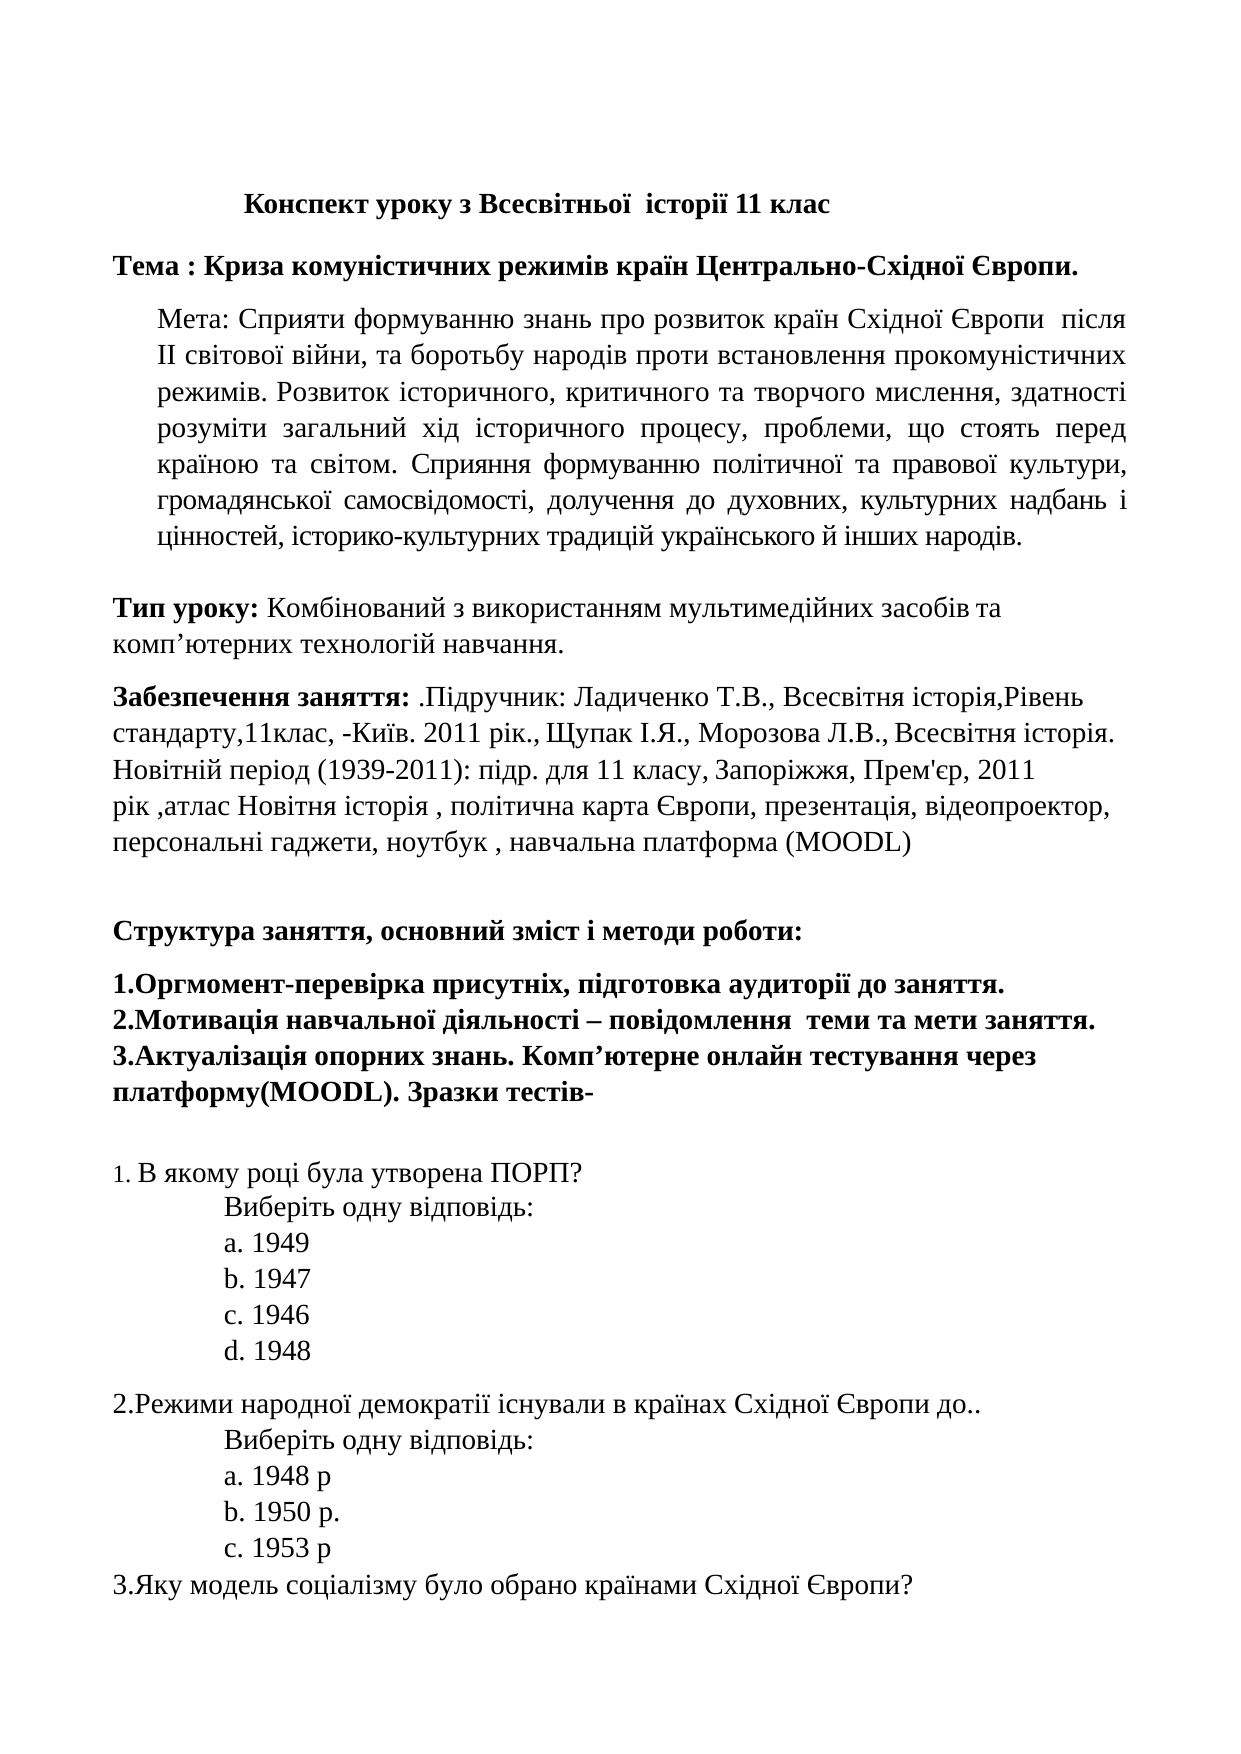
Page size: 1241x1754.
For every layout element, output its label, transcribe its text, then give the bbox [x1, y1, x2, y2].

list a. 1948 р [223, 1458, 1128, 1492]
list Виберіть одну відповідь: [223, 1422, 1128, 1456]
list Виберіть одну відповідь: [223, 1189, 1128, 1222]
text 3.Яку модель соціалізму було обрано країнами Східної Європи? [112, 1567, 1128, 1600]
text Мета: Сприяти формуванню знань про розвиток країн Східної Європи після II світової війни, та боротьбу народів проти встановлення прокомуністичних режимів. Розвиток історичного, критичного та творчого мислення, здатності розуміти загальний хід історичного процесу, проблеми, що стоять перед країною та світом. Сприяння формуванню політичної та правової культури, громадянської самосвідомості, долучення до духовних, культурних надбань і цінностей, історико-культурних традицій українського й інших народів. [157, 301, 1128, 552]
text Забезпечення заняття: .Підручник: Ладиченко Т.В., Всесвітня історія,Рівень стандарту,11клас, -Київ. 2011 рік., Щупак І.Я., Морозова Л.В., Всесвітня історія. Новітній період (1939-2011): підр. для 11 класу, Запоріжжя, Прем'єр, 2011 рік ,атлас Новітня історія , політична карта Європи, презентація, відеопроектор, персональні гаджети, ноутбук , навчальна платформа (MOODL) [112, 679, 1128, 858]
text 1. В якому році була утворена ПОРП? [112, 1155, 1128, 1189]
list a. 1949 [223, 1225, 1128, 1258]
list 1.Оргмомент-перевірка присутніх, підготовка аудиторії до заняття. [112, 966, 1128, 999]
list d. 1948 [223, 1333, 1128, 1367]
list b. 1947 [223, 1261, 1128, 1294]
list b. 1950 р. [223, 1494, 1128, 1528]
list c. 1953 р [223, 1531, 1128, 1564]
text Структура заняття, основний зміст і методи роботи: [112, 913, 1128, 947]
text Тип уроку: Комбінований з використанням мультимедійних засобів та комп’ютерних технологій навчання. [112, 591, 1128, 660]
text Конспект уроку з Всесвітньої історії 11 клас [112, 186, 1128, 219]
text 2.Режими народної демократії існували в країнах Східної Європи до.. [112, 1386, 1128, 1419]
list 2.Мотивація навчальної діяльності – повідомлення теми та мети заняття. [112, 1002, 1128, 1036]
text Тема : Криза комуністичних режимів країн Центрально-Східної Європи. [112, 248, 1128, 282]
list 3.Актуалізація опорних знань. Комп’ютерне онлайн тестування через платформу(MOODL). Зразки тестів- [112, 1038, 1128, 1108]
list c. 1946 [223, 1297, 1128, 1331]
